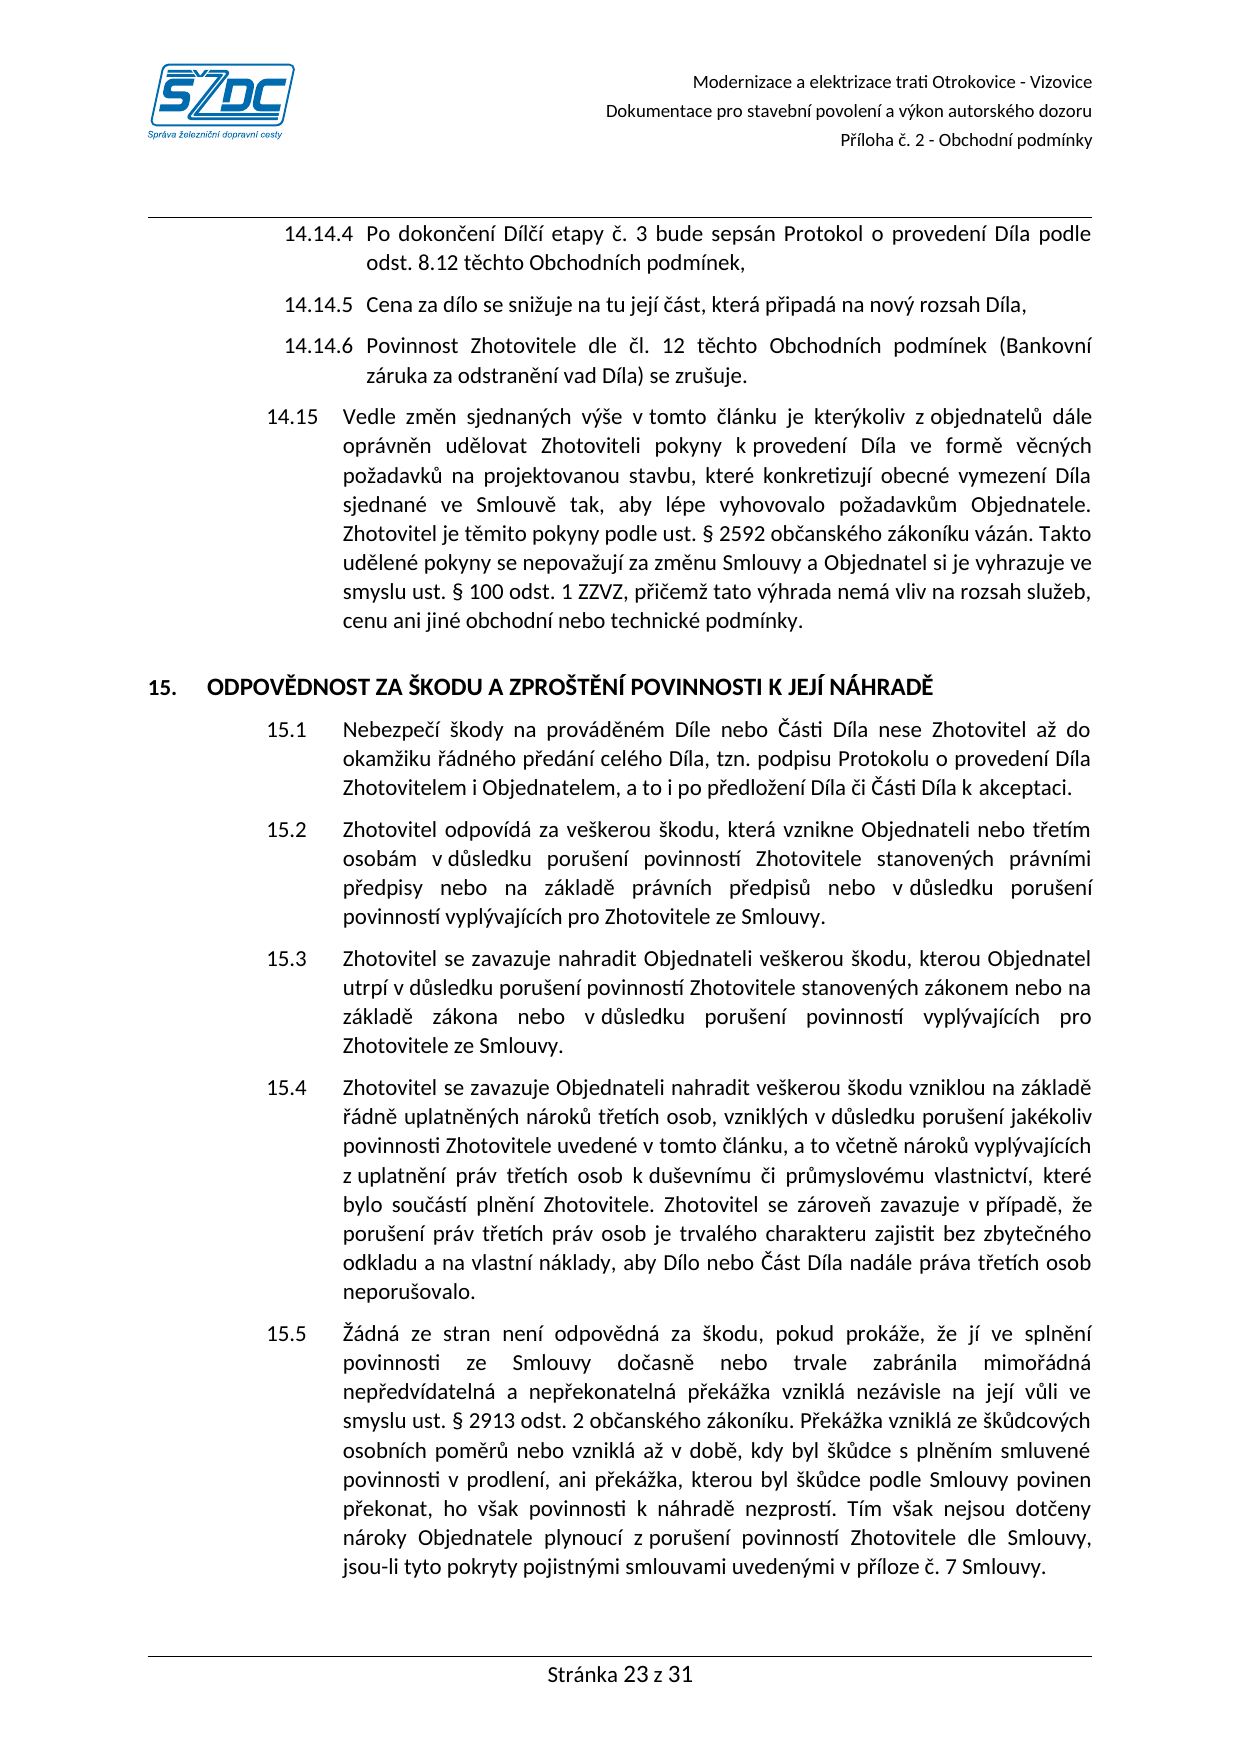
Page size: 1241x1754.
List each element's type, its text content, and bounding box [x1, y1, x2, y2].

text Žádná ze stran není odpovědná za škodu, pokud prokáže, že jí ve splnění povinnosti ze Smlouvy dočasně nebo trvale zabránila mimořádná nepředvídatelná a nepřekonatelná překážka vzniklá nezávisle na její vůli ve smyslu ust. § 2913 odst. 2 občanského zákoníku. Překážka vzniklá ze škůdcových osobních poměrů nebo vzniklá až v době, kdy byl škůdce s plněním smluvené povinnosti v prodlení, ani překážka, kterou byl škůdce podle Smlouvy povinen překonat, ho však povinnosti k náhradě nezprostí. Tím však nejsou dotčeny nároky Objednatele plynoucí z porušení povinností Zhotovitele dle Smlouvy, jsou-li tyto pokryty pojistnými smlouvami uvedenými v příloze č. 7 Smlouvy. [266, 1318, 1092, 1581]
text ODPOVĚDNOST ZA ŠKODU A ZPROŠTĚNÍ POVINNOSTI K JEJÍ NÁHRADĚ [148, 672, 1092, 701]
text Zhotovitel se zavazuje Objednateli nahradit veškerou škodu vzniklou na základě řádně uplatněných nároků třetích osob, vzniklých v důsledku porušení jakékoliv povinnosti Zhotovitele uvedené v tomto článku, a to včetně nároků vyplývajících z uplatnění práv třetích osob k duševnímu či průmyslovému vlastnictví, které bylo součástí plnění Zhotovitele. Zhotovitel se zároveň zavazuje v případě, že porušení práv třetích práv osob je trvalého charakteru zajistit bez zbytečného odkladu a na vlastní náklady, aby Dílo nebo Část Díla nadále práva třetích osob neporušovalo. [266, 1072, 1092, 1306]
text Zhotovitel se zavazuje nahradit Objednateli veškerou škodu, kterou Objednatel utrpí v důsledku porušení povinností Zhotovitele stanovených zákonem nebo na základě zákona nebo v důsledku porušení povinností vyplývajících pro Zhotovitele ze Smlouvy. [266, 943, 1092, 1060]
text Cena za dílo se snižuje na tu její část, která připadá na nový rozsah Díla, [283, 289, 1092, 318]
text Nebezpečí škody na prováděném Díle nebo Části Díla nese Zhotovitel až do okamžiku řádného předání celého Díla, tzn. podpisu Protokolu o provedení Díla Zhotovitelem i Objednatelem, a to i po předložení Díla či Části Díla k akceptaci. [266, 714, 1092, 801]
text Povinnost Zhotovitele dle čl. 12 těchto Obchodních podmínek (Bankovní záruka za odstranění vad Díla) se zrušuje. [283, 331, 1092, 389]
text Vedle změn sjednaných výše v tomto článku je kterýkoliv z objednatelů dále oprávněn udělovat Zhotoviteli pokyny k provedení Díla ve formě věcných požadavků na projektovanou stavbu, které konkretizují obecné vymezení Díla sjednané ve Smlouvě tak, aby lépe vyhovovalo požadavkům Objednatele. Zhotovitel je těmito pokyny podle ust. § 2592 občanského zákoníku vázán. Takto udělené pokyny se nepovažují za změnu Smlouvy a Objednatel si je vyhrazuje ve smyslu ust. § 100 odst. 1 ZZVZ, přičemž tato výhrada nemá vliv na rozsah služeb, cenu ani jiné obchodní nebo technické podmínky. [266, 401, 1092, 635]
text Zhotovitel odpovídá za veškerou škodu, která vznikne Objednateli nebo třetím osobám v důsledku porušení povinností Zhotovitele stanovených právními předpisy nebo na základě právních předpisů nebo v důsledku porušení povinností vyplývajících pro Zhotovitele ze Smlouvy. [266, 814, 1092, 931]
text Po dokončení Dílčí etapy č. 3 bude sepsán Protokol o provedení Díla podle odst. 8.12 těchto Obchodních podmínek, [283, 218, 1092, 276]
